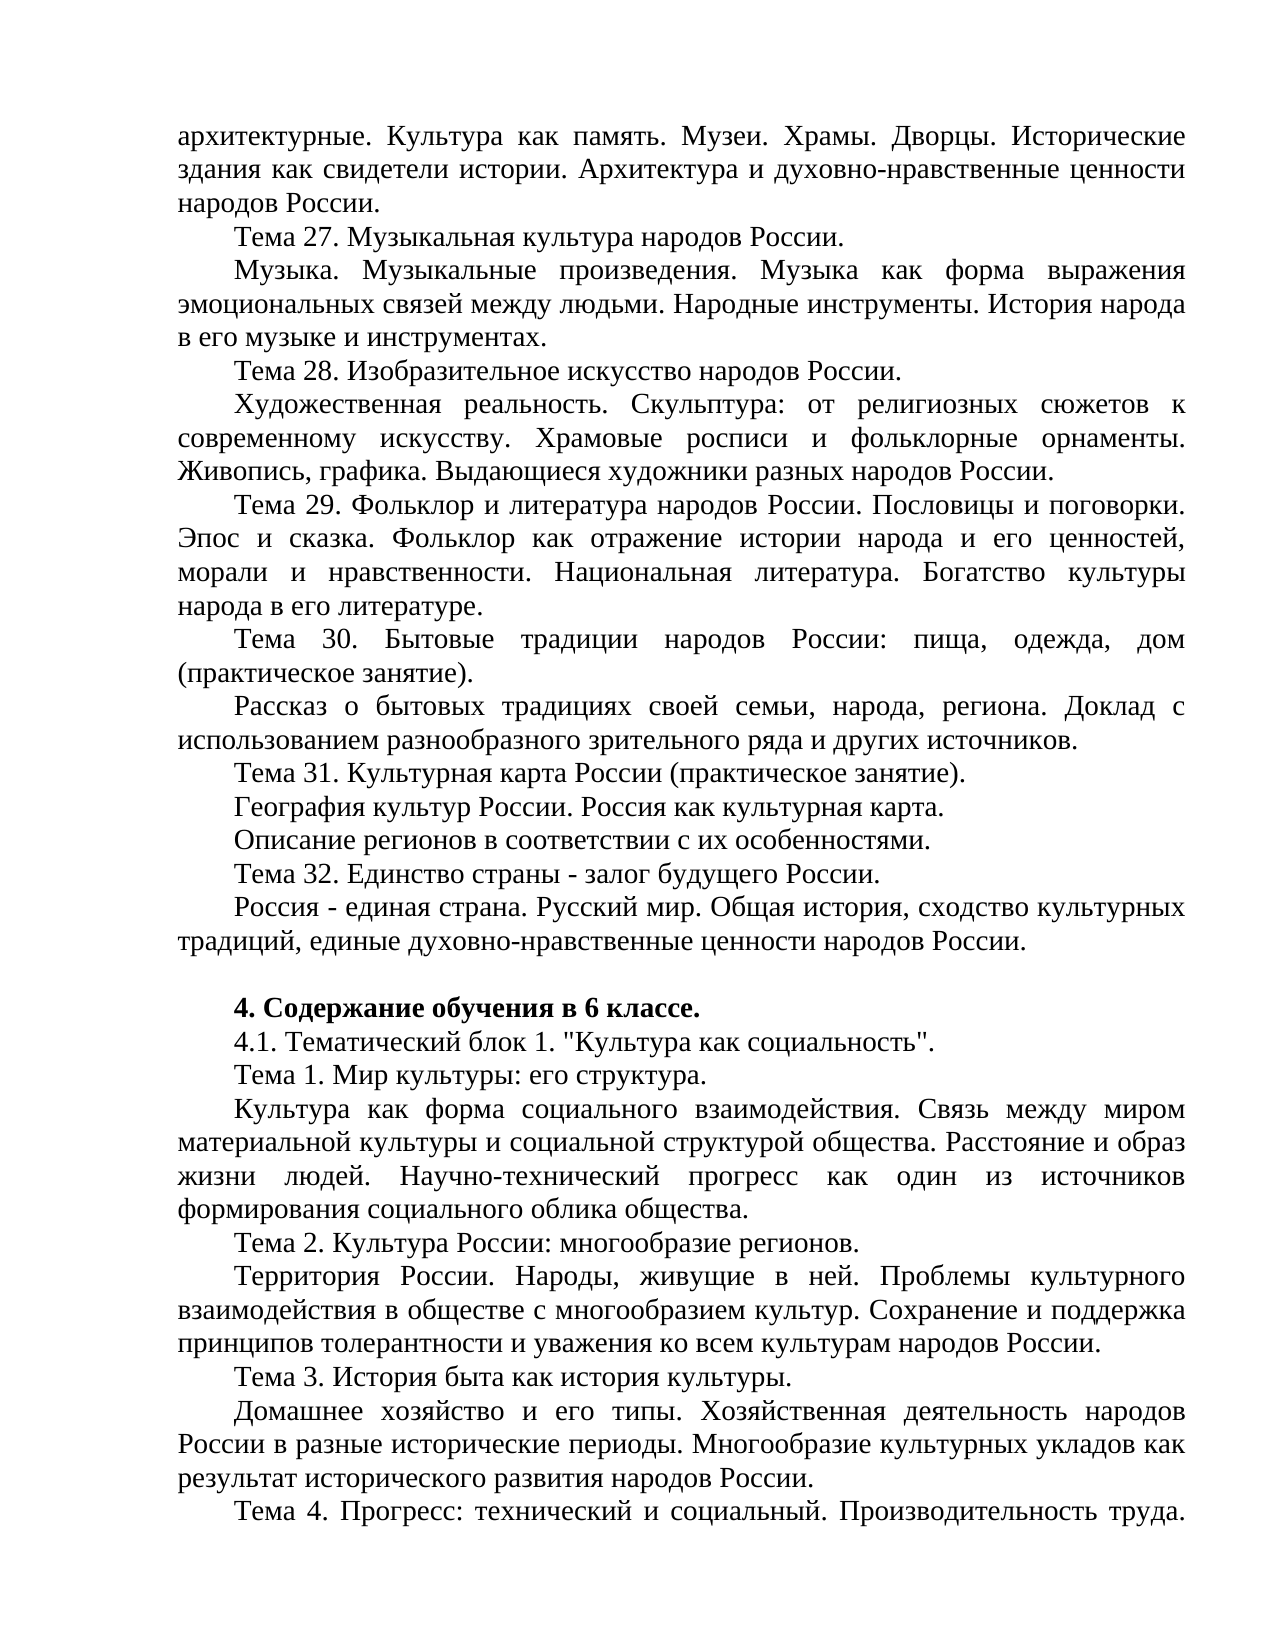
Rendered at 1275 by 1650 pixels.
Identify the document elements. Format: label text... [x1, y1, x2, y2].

text Россия - единая страна. Русский мир. Общая история, сходство культурных традиций, единые духовно-нравственные ценности народов России. [177, 889, 1186, 957]
text Тема 1. Мир культуры: его структура. [177, 1057, 1186, 1091]
text Описание регионов в соответствии с их особенностями. [177, 822, 1186, 856]
text 4. Содержание обучения в 6 классе. [177, 990, 1186, 1024]
text Культура как форма социального взаимодействия. Связь между миром материальной культуры и социальной структурой общества. Расстояние и образ жизни людей. Научно-технический прогресс как один из источников формирования социального облика общества. [177, 1091, 1186, 1225]
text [177, 1493, 1186, 1527]
text Тема 28. Изобразительное искусство народов России. [177, 353, 1186, 386]
text География культур России. Россия как культурная карта. [177, 789, 1186, 822]
text Тема 32. Единство страны - залог будущего России. [177, 856, 1186, 889]
text Тема 2. Культура России: многообразие регионов. [177, 1225, 1186, 1258]
text Тема 27. Музыкальная культура народов России. [177, 219, 1186, 252]
text Территория России. Народы, живущие в ней. Проблемы культурного взаимодействия в обществе с многообразием культур. Сохранение и поддержка принципов толерантности и уважения ко всем культурам народов России. [177, 1258, 1186, 1359]
text Музыка. Музыкальные произведения. Музыка как форма выражения эмоциональных связей между людьми. Народные инструменты. История народа в его музыке и инструментах. [177, 252, 1186, 353]
text Рассказ о бытовых традициях своей семьи, народа, региона. Доклад с использованием разнообразного зрительного ряда и других источников. [177, 688, 1186, 755]
text Тема 3. История быта как история культуры. [177, 1359, 1186, 1393]
text Тема 29. Фольклор и литература народов России. Пословицы и поговорки. Эпос и сказка. Фольклор как отражение истории народа и его ценностей, морали и нравственности. Национальная литература. Богатство культуры народа в его литературе. [177, 487, 1186, 621]
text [177, 118, 1186, 219]
text Художественная реальность. Скульптура: от религиозных сюжетов к современному искусству. Храмовые росписи и фольклорные орнаменты. Живопись, графика. Выдающиеся художники разных народов России. [177, 386, 1186, 487]
text Домашнее хозяйство и его типы. Хозяйственная деятельность народов России в разные исторические периоды. Многообразие культурных укладов как результат исторического развития народов России. [177, 1393, 1186, 1493]
text Тема 31. Культурная карта России (практическое занятие). [177, 755, 1186, 789]
text Тема 30. Бытовые традиции народов России: пища, одежда, дом (практическое занятие). [177, 621, 1186, 688]
text 4.1. Тематический блок 1. "Культура как социальность". [177, 1024, 1186, 1057]
